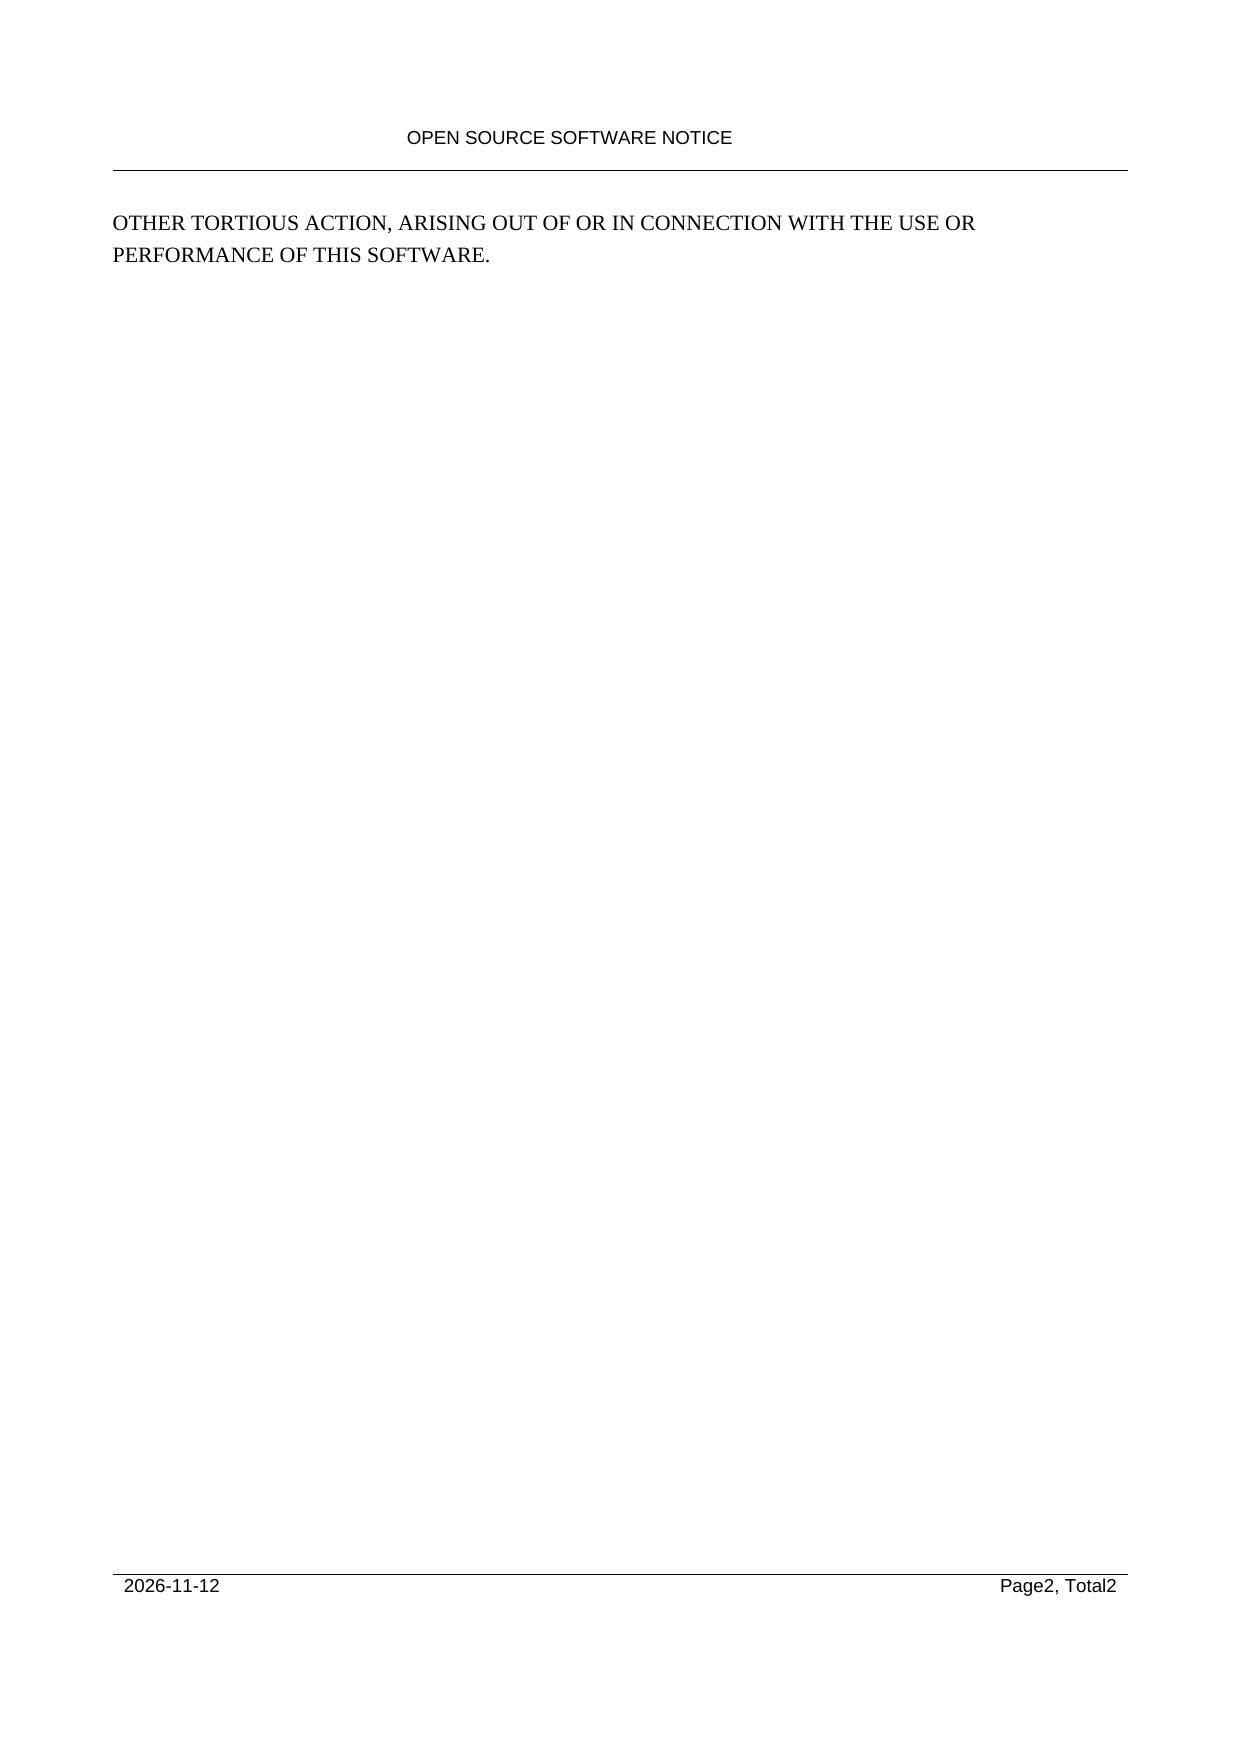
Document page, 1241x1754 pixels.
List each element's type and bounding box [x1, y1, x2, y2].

text [112, 206, 1128, 304]
